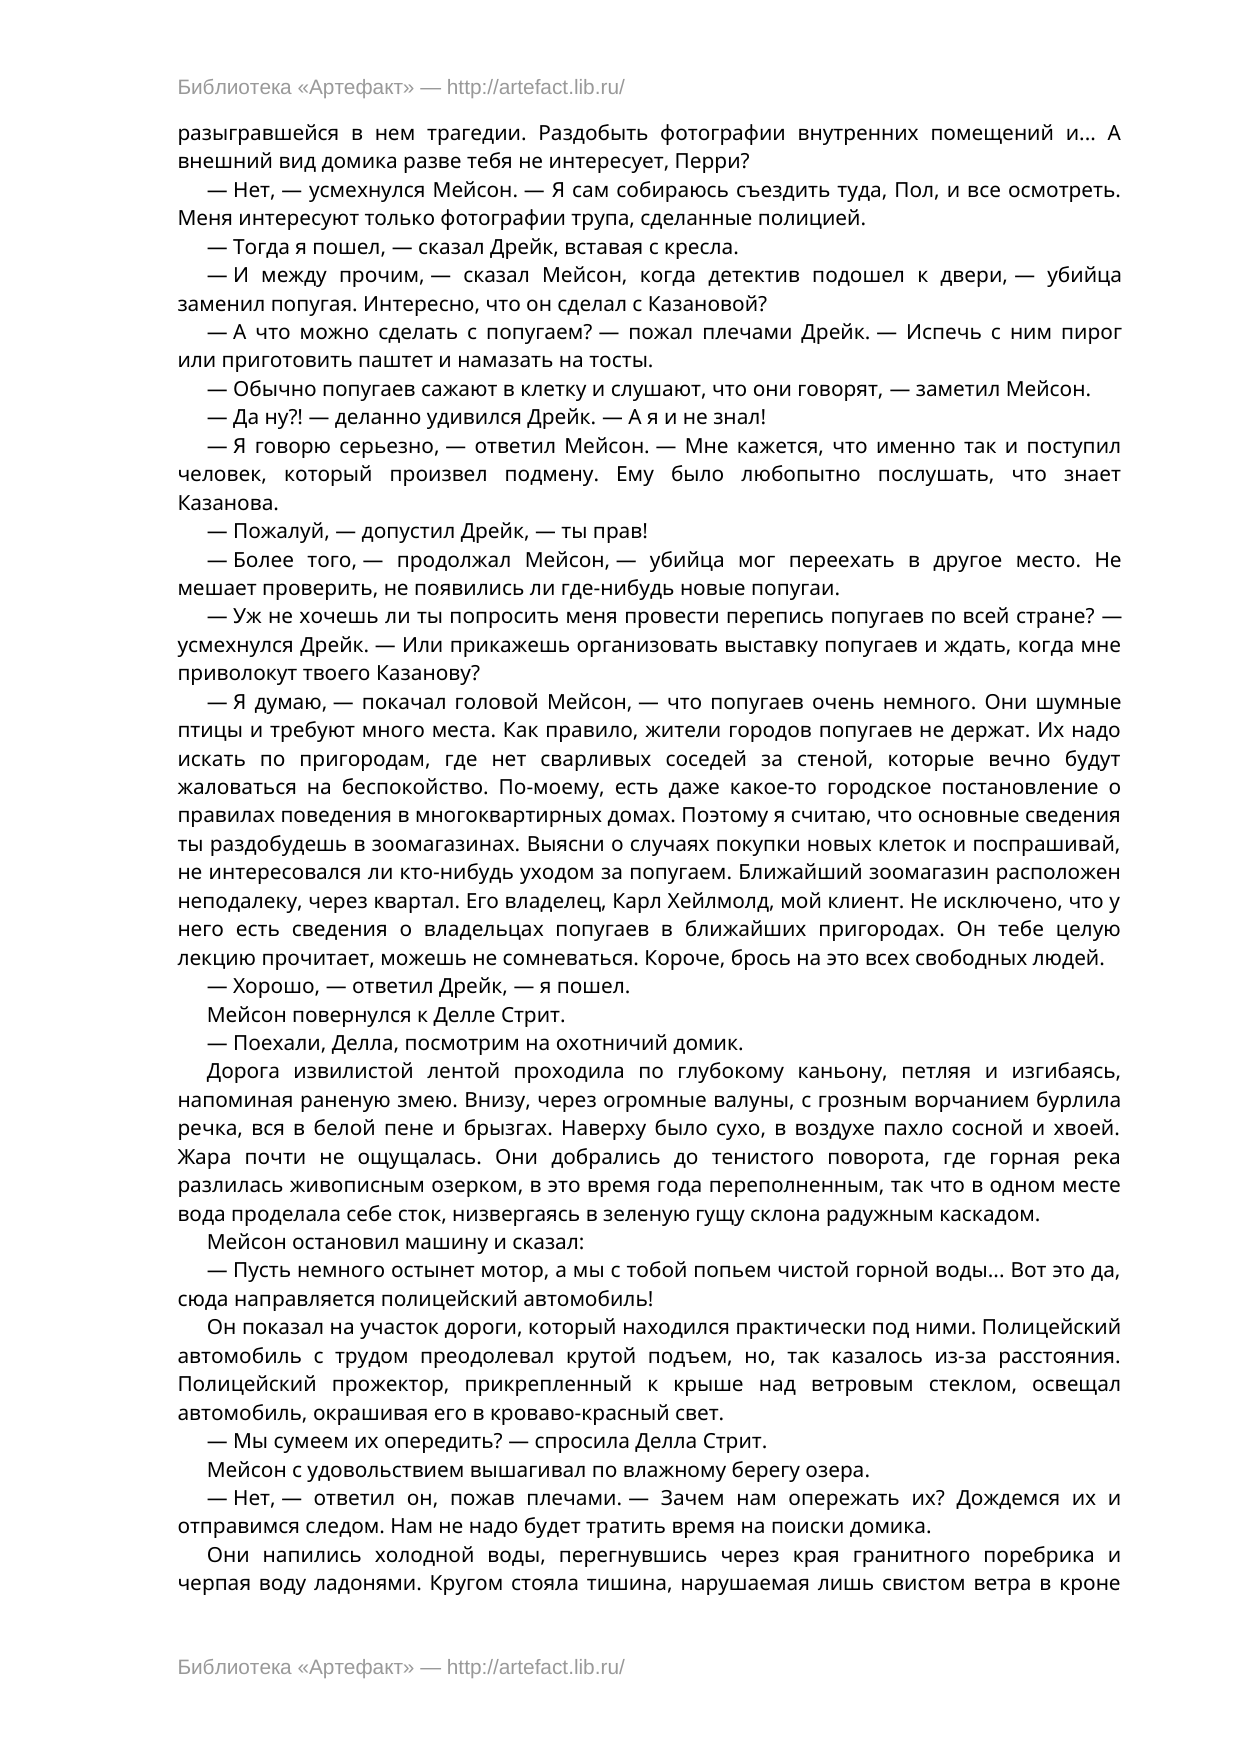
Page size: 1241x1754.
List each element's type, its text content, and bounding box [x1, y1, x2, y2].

text — А что можно сделать с попугаем? — пожал плечами Дрейк. — Испечь с ним пирог или приготовить паштет и намазать на тосты. [177, 317, 1122, 374]
text — Тогда я пошел, — сказал Дрейк, вставая с кресла. [177, 232, 1122, 260]
text — Пусть немного остынет мотор, а мы с тобой попьем чистой горной воды... Вот это да, сюда направляется полицейский автомобиль! [177, 1256, 1122, 1312]
text Мейсон с удовольствием вышагивал по влажному берегу озера. [177, 1455, 1122, 1483]
text — Пожалуй, — допустил Дрейк, — ты прав! [177, 516, 1122, 545]
text — Мы сумеем их опередить? — спросила Делла Стрит. [177, 1426, 1122, 1455]
text — Я думаю, — покачал головой Мейсон, — что попугаев очень немного. Они шумные птицы и требуют много места. Как правило, жители городов попугаев не держат. Их надо искать по пригородам, где нет сварливых соседей за стеной, которые вечно будут жаловаться на беспокойство. По-моему, есть даже какое-то городское постановление о правилах поведения в многоквартирных домах. Поэтому я считаю, что основные сведения ты раздобудешь в зоомагазинах. Выясни о случаях покупки новых клеток и поспрашивай, не интересовался ли кто-нибудь уходом за попугаем. Ближайший зоомагазин расположен неподалеку, через квартал. Его владелец, Карл Хейлмолд, мой клиент. Не исключено, что у него есть сведения о владельцах попугаев в ближайших пригородах. Он тебе целую лекцию прочитает, можешь не сомневаться. Короче, брось на это всех свободных людей. [177, 687, 1122, 971]
text — И между прочим, — сказал Мейсон, когда детектив подошел к двери, — убийца заменил попугая. Интересно, что он сделал с Казановой? [177, 260, 1122, 317]
text — Более того, — продолжал Мейсон, — убийца мог переехать в другое место. Не мешает проверить, не появились ли где-нибудь новые попугаи. [177, 545, 1122, 602]
text Мейсон повернулся к Делле Стрит. [177, 1000, 1122, 1028]
text — Я говорю серьезно, — ответил Мейсон. — Мне кажется, что именно так и поступил человек, который произвел подмену. Ему было любопытно послушать, что знает Казанова. [177, 431, 1122, 516]
text — Уж не хочешь ли ты попросить меня провести перепись попугаев по всей стране? — усмехнулся Дрейк. — Или прикажешь организовать выставку попугаев и ждать, когда мне приволокут твоего Казанову? [177, 602, 1122, 687]
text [177, 118, 1122, 175]
text — Да ну?! — деланно удивился Дрейк. — А я и не знал! [177, 402, 1122, 431]
text Мейсон остановил машину и сказал: [177, 1227, 1122, 1256]
text — Нет, — ответил он, пожав плечами. — Зачем нам опережать их? Дождемся их и отправимся следом. Нам не надо будет тратить время на поиски домика. [177, 1483, 1122, 1540]
text — Хорошо, — ответил Дрейк, — я пошел. [177, 971, 1122, 1000]
text Дорога извилистой лентой проходила по глубокому каньону, петляя и изгибаясь, напоминая раненую змею. Внизу, через огромные валуны, с грозным ворчанием бурлила речка, вся в белой пене и брызгах. Наверху было сухо, в воздухе пахло сосной и хвоей. Жара почти не ощущалась. Они добрались до тенистого поворота, где горная река разлилась живописным озерком, в это время года переполненным, так что в одном месте вода проделала себе сток, низвергаясь в зеленую гущу склона радужным каскадом. [177, 1057, 1122, 1227]
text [177, 1540, 1122, 1597]
text — Поехали, Делла, посмотрим на охотничий домик. [177, 1028, 1122, 1057]
text — Нет, — усмехнулся Мейсон. — Я сам собираюсь съездить туда, Пол, и все осмотреть. Меня интересуют только фотографии трупа, сделанные полицией. [177, 175, 1122, 232]
text — Обычно попугаев сажают в клетку и слушают, что они говорят, — заметил Мейсон. [177, 374, 1122, 402]
text Он показал на участок дороги, который находился практически под ними. Полицейский автомобиль с трудом преодолевал крутой подъем, но, так казалось из-за расстояния. Полицейский прожектор, прикрепленный к крыше над ветровым стеклом, освещал автомобиль, окрашивая его в кроваво-красный свет. [177, 1312, 1122, 1426]
